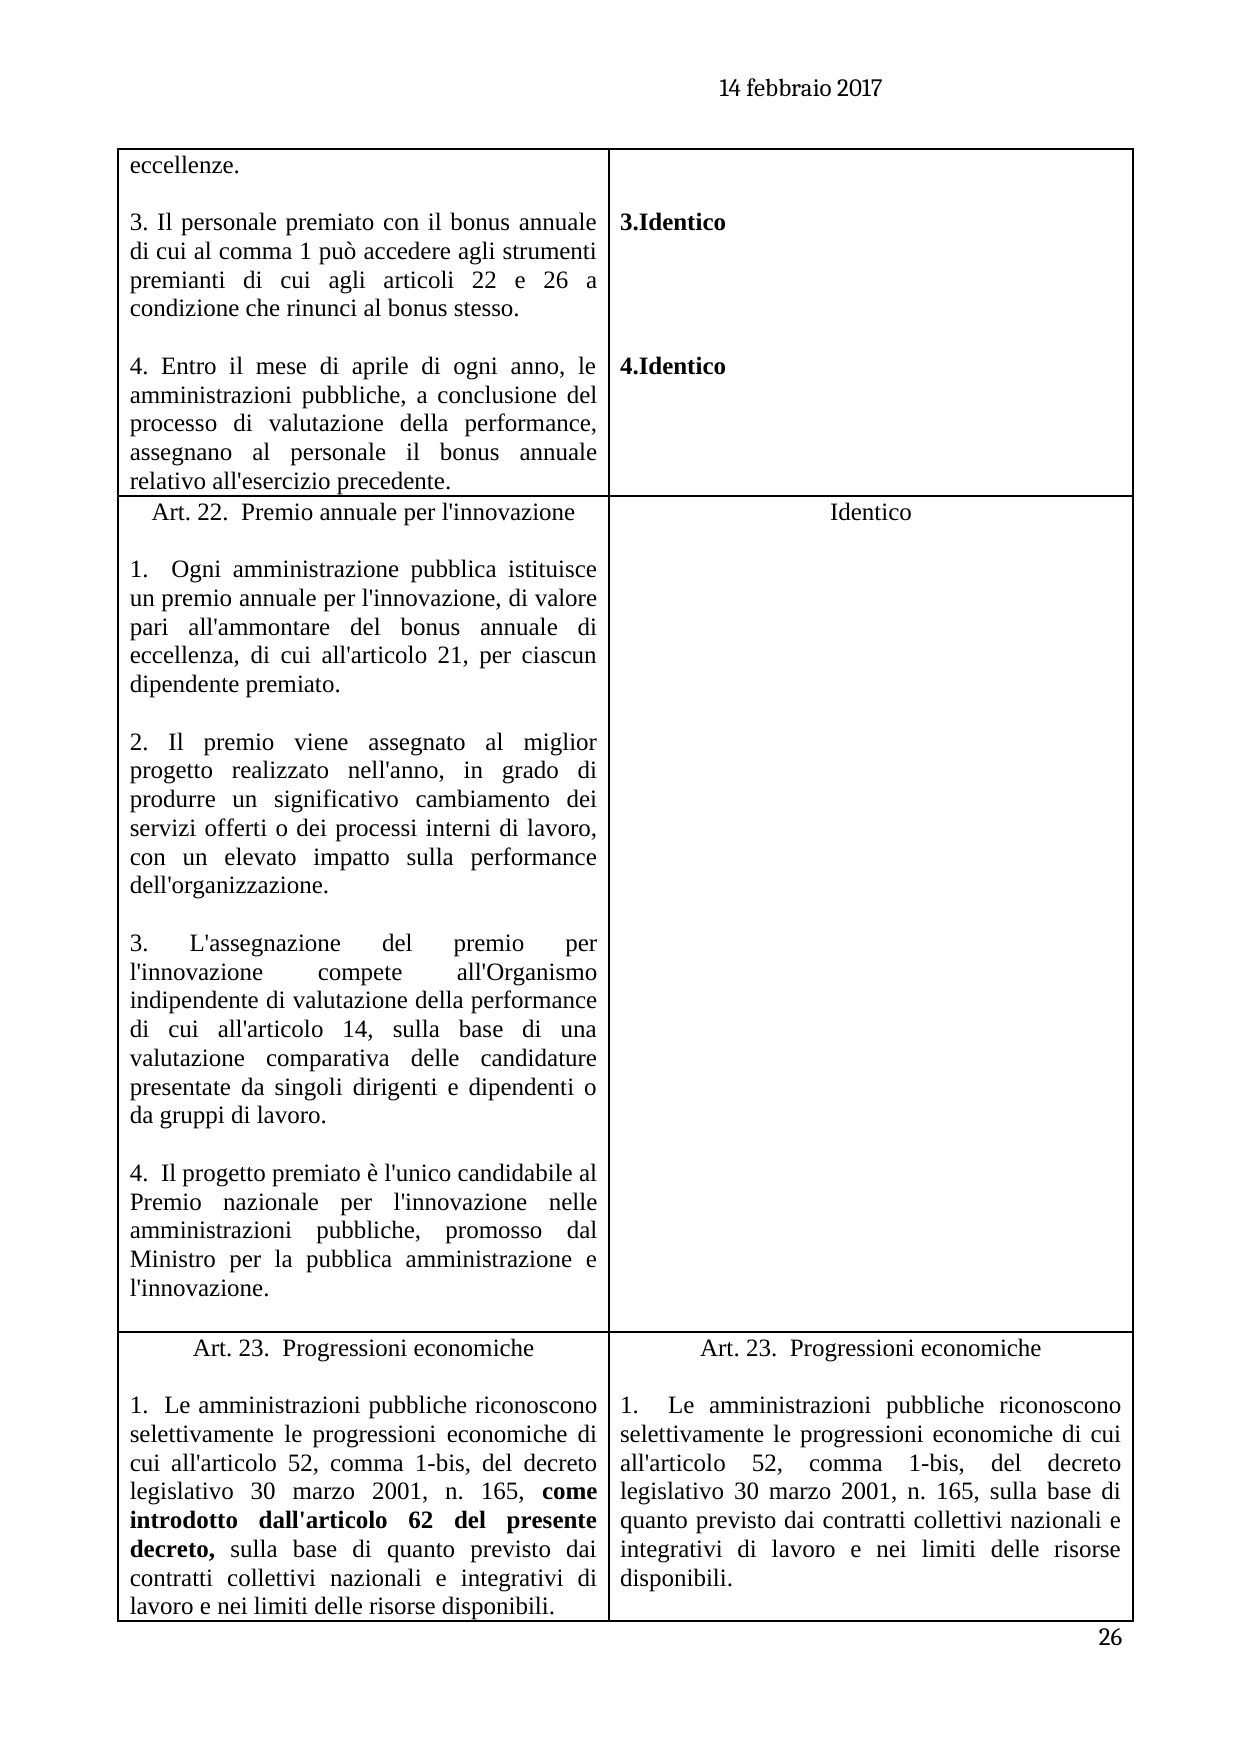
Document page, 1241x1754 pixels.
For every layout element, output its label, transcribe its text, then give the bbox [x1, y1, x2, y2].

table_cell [610, 150, 1132, 495]
table_cell Identico [610, 497, 1132, 1331]
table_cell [119, 1333, 608, 1620]
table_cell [119, 150, 608, 495]
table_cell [610, 1333, 1132, 1620]
table_cell Art. 22. Premio annuale per l'innovazione 1. Ogni amministrazione pubblica istituisce un premio annuale per l'innovazione, di valore pari all'ammontare del bonus annuale di eccellenza, di cui all'articolo 21, per ciascun dipendente premiato. 2. Il premio viene assegnato al miglior progetto realizzato nell'anno, in grado di produrre un significativo cambiamento dei servizi offerti o dei processi interni di lavoro, con un elevato impatto sulla performance dell'organizzazione. 3. L'assegnazione del premio per l'innovazione compete all'Organismo indipendente di valutazione della performance di cui all'articolo 14, sulla base di una valutazione comparativa delle candidature presentate da singoli dirigenti e dipendenti o da gruppi di lavoro. 4. Il progetto premiato è l'unico candidabile al Premio nazionale per l'innovazione nelle amministrazioni pubbliche, promosso dal Ministro per la pubblica amministrazione e l'innovazione. [119, 497, 608, 1331]
